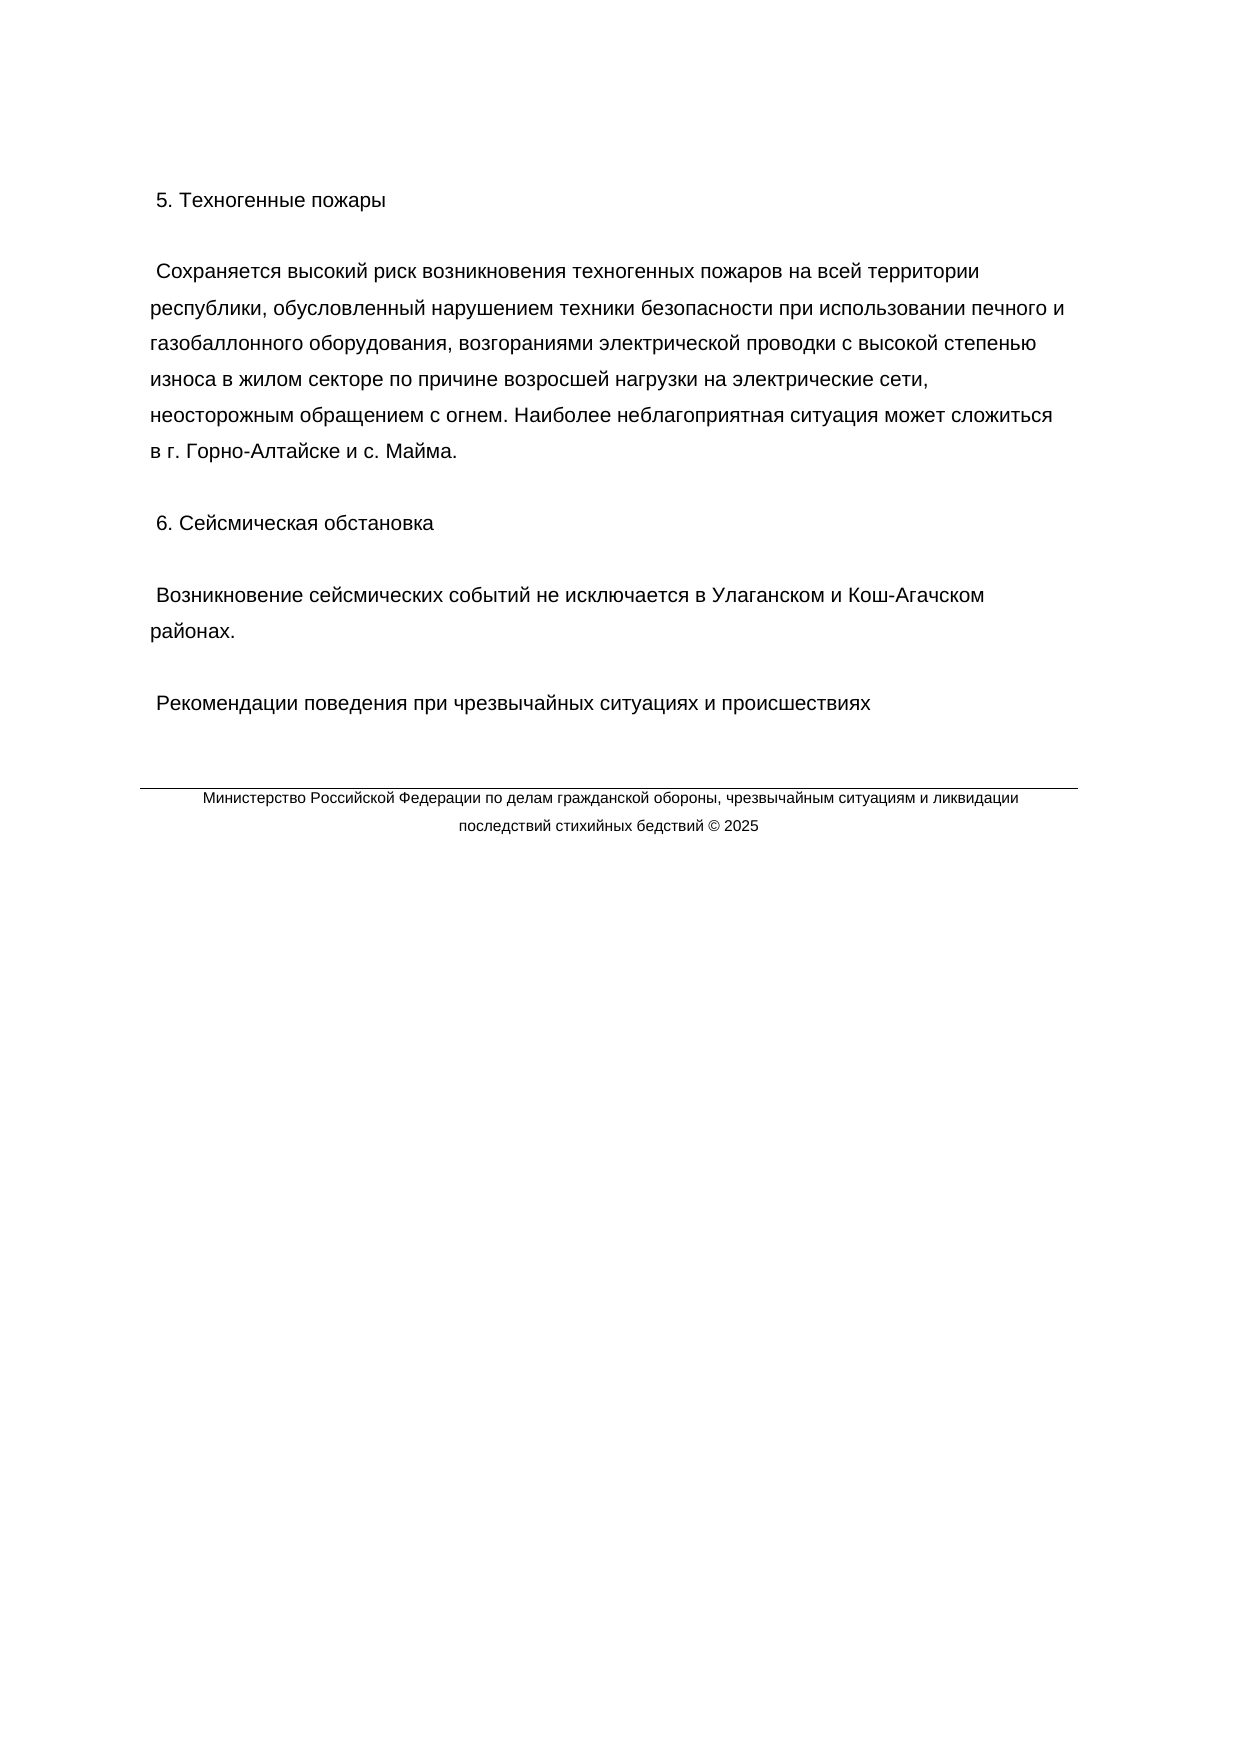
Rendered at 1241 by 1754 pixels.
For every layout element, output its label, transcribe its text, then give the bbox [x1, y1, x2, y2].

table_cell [140, 150, 1078, 787]
table_cell Министерство Российской Федерации по делам гражданской обороны, чрезвычайным ситуациям и ликвидации последствий стихийных бедствий © 2025 [140, 789, 1078, 871]
